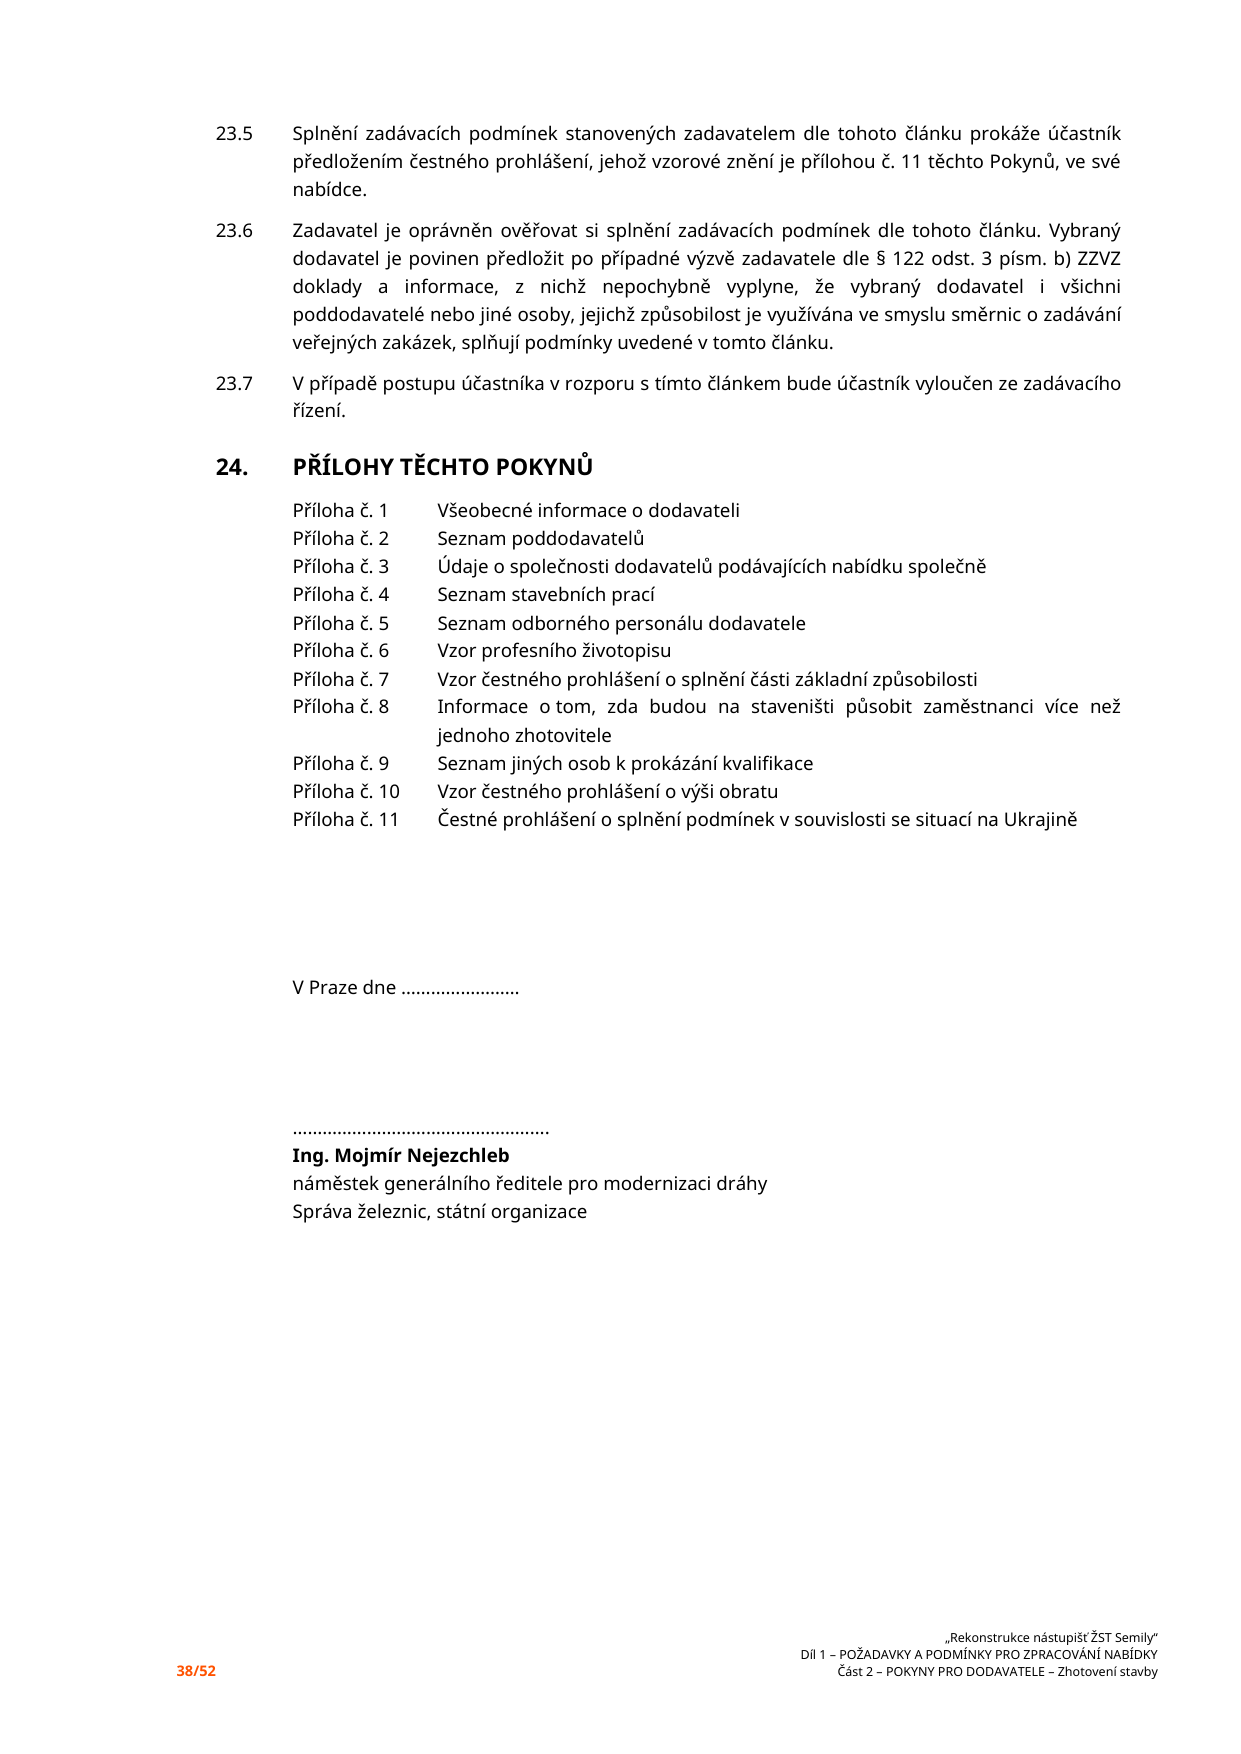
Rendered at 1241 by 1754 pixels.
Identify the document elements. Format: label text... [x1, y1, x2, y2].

text Zadavatel je oprávněn ověřovat si splnění zadávacích podmínek dle tohoto článku. Vybraný dodavatel je povinen předložit po případné výzvě zadavatele dle § 122 odst. 3 písm. b) ZZVZ doklady a informace, z nichž nepochybně vyplyne, že vybraný dodavatel i všichni poddodavatelé nebo jiné osoby, jejichž způsobilost je využívána ve smyslu směrnic o zadávání veřejných zakázek, splňují podmínky uvedené v tomto článku. [216, 217, 1122, 355]
text Příloha č. 9 Seznam jiných osob k prokázání kvalifikace [292, 750, 1122, 775]
text Příloha č. 4 Seznam stavebních prací [292, 582, 1122, 607]
text Příloha č. 3 Údaje o společnosti dodavatelů podávajících nabídku společně [292, 554, 1122, 579]
text Správa železnic, státní organizace [292, 1198, 1122, 1224]
text ……………………………………………. [292, 1114, 1122, 1140]
text Příloha č. 1 Všeobecné informace o dodavateli [292, 498, 1122, 523]
text V Praze dne …………………… [292, 974, 1122, 999]
text Příloha č. 6 Vzor profesního životopisu [292, 638, 1122, 663]
text náměstek generálního ředitele pro modernizaci dráhy [292, 1170, 1122, 1196]
text V případě postupu účastníka v rozporu s tímto článkem bude účastník vyloučen ze zadávacího řízení. [216, 370, 1122, 423]
text Příloha č. 8 Informace o tom, zda budou na staveništi působit zaměstnanci více než jednoho zhotovitele [292, 694, 1122, 747]
text Příloha č. 11 Čestné prohlášení o splnění podmínek v souvislosti se situací na Ukrajině [292, 806, 1122, 831]
text PŘÍLOHY TĚCHTO POKYNŮ [216, 451, 1122, 482]
text Příloha č. 5 Seznam odborného personálu dodavatele [292, 610, 1122, 635]
text Ing. Mojmír Nejezchleb [292, 1142, 1122, 1168]
text Příloha č. 2 Seznam poddodavatelů [292, 526, 1122, 551]
text Příloha č. 10 Vzor čestného prohlášení o výši obratu [292, 778, 1122, 803]
text Splnění zadávacích podmínek stanovených zadavatelem dle tohoto článku prokáže účastník předložením čestného prohlášení, jehož vzorové znění je přílohou č. 11 těchto Pokynů, ve své nabídce. [216, 121, 1122, 202]
text Příloha č. 7 Vzor čestného prohlášení o splnění části základní způsobilosti [292, 666, 1122, 691]
